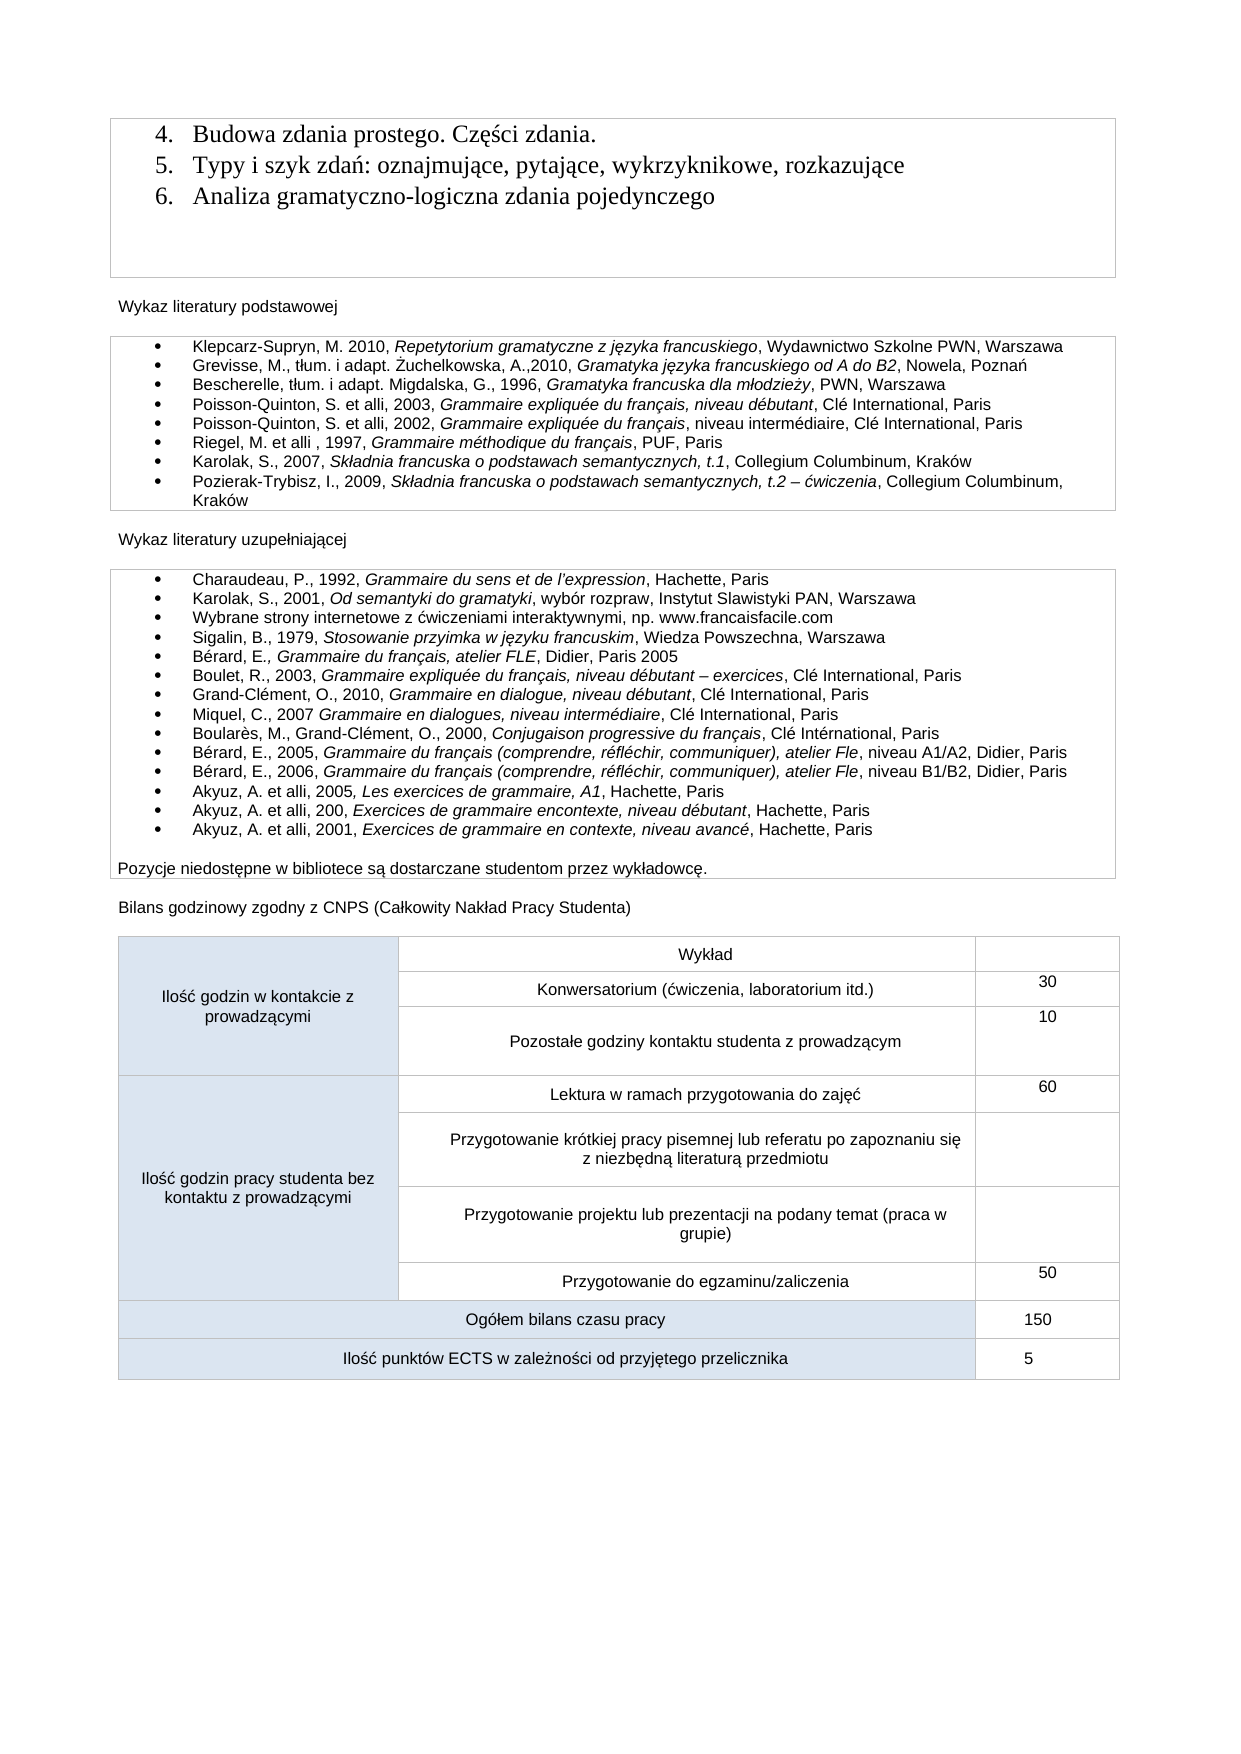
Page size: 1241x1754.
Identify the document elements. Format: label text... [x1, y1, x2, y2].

table_cell 10 [976, 1007, 1119, 1075]
table_cell [976, 1187, 1119, 1262]
table_cell Przygotowanie projektu lub prezentacji na podany temat (praca w grupie) [399, 1187, 975, 1262]
table_cell 60 [976, 1076, 1119, 1112]
table_cell 50 [976, 1263, 1119, 1300]
table_cell 30 [976, 972, 1119, 1006]
table_header Charaudeau, P., 1992, Grammaire du sens et de l’expression, Hachette, Paris Karolak, S., 2001, Od semantyki do gramatyki, wybór rozpraw, Instytut Slawistyki PAN, Warszawa Wybrane strony internetowe z ćwiczeniami interaktywnymi, np. www.francaisfacile.com Sigalin, B., 1979, Stosowanie przyimka w języku francuskim, Wiedza Powszechna, Warszawa Bérard, E., Grammaire du français, atelier FLE, Didier, Paris 2005 Boulet, R., 2003, Grammaire expliquée du français, niveau débutant – exercices, Clé International, Paris Grand-Clément, O., 2010, Grammaire en dialogue, niveau débutant, Clé International, Paris Miquel, C., 2007 Grammaire en dialogues, niveau intermédiaire, Clé International, Paris Boularès, M., Grand-Clément, O., 2000, Conjugaison progressive du français, Clé Intérnational, Paris Bérard, E., 2005, Grammaire du français (comprendre, réfléchir, communiquer), atelier Fle, niveau A1/A2, Didier, Paris Bérard, E., 2006, Grammaire du français (comprendre, réfléchir, communiquer), atelier Fle, niveau B1/B2, Didier, Paris Akyuz, A. et alli, 2005, Les exercices de grammaire, A1, Hachette, Paris Akyuz, A. et alli, 200, Exercices de grammaire encontexte, niveau débutant, Hachette, Paris Akyuz, A. et alli, 2001, Exercices de grammaire en contexte, niveau avancé, Hachette, Paris Pozycje niedostępne w bibliotece są dostarczane studentom przez wykładowcę. [111, 570, 1115, 878]
table_cell Konwersatorium (ćwiczenia, laboratorium itd.) [399, 972, 975, 1006]
table_cell Ilość punktów ECTS w zależności od przyjętego przelicznika [119, 1339, 975, 1379]
table_cell Pozostałe godziny kontaktu studenta z prowadzącym [399, 1007, 975, 1075]
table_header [111, 119, 1115, 277]
table_header [976, 937, 1119, 971]
table_cell 150 [976, 1301, 1119, 1338]
table_header Klepcarz-Supryn, M. 2010, Repetytorium gramatyczne z języka francuskiego, Wydawnictwo Szkolne PWN, Warszawa Grevisse, M., tłum. i adapt. Żuchelkowska, A.,2010, Gramatyka języka francuskiego od A do B2, Nowela, Poznań Bescherelle, tłum. i adapt. Migdalska, G., 1996, Gramatyka francuska dla młodzieży, PWN, Warszawa Poisson-Quinton, S. et alli, 2003, Grammaire expliquée du français, niveau débutant, Clé International, Paris Poisson-Quinton, S. et alli, 2002, Grammaire expliquée du français, niveau intermédiaire, Clé International, Paris Riegel, M. et alli , 1997, Grammaire méthodique du français, PUF, Paris Karolak, S., 2007, Składnia francuska o podstawach semantycznych, t.1, Collegium Columbinum, Kraków Pozierak-Trybisz, I., 2009, Składnia francuska o podstawach semantycznych, t.2 – ćwiczenia, Collegium Columbinum, Kraków [111, 337, 1115, 510]
text Wykaz literatury uzupełniającej [118, 530, 1122, 549]
table_cell Lektura w ramach przygotowania do zajęć [399, 1076, 975, 1112]
table_cell Przygotowanie krótkiej pracy pisemnej lub referatu po zapoznaniu się z niezbędną literaturą przedmiotu [399, 1113, 975, 1186]
table_cell Przygotowanie do egzaminu/zaliczenia [399, 1263, 975, 1300]
text Bilans godzinowy zgodny z CNPS (Całkowity Nakład Pracy Studenta) [118, 898, 1122, 917]
table_cell 5 [976, 1339, 1119, 1379]
table_cell [976, 1113, 1119, 1186]
table_header Wykład [399, 937, 975, 971]
table_cell Ogółem bilans czasu pracy [119, 1301, 975, 1338]
text Wykaz literatury podstawowej [118, 297, 1122, 316]
table_header Ilość godzin w kontakcie z prowadzącymi [119, 937, 398, 1075]
table_cell Ilość godzin pracy studenta bez kontaktu z prowadzącymi [119, 1076, 398, 1300]
